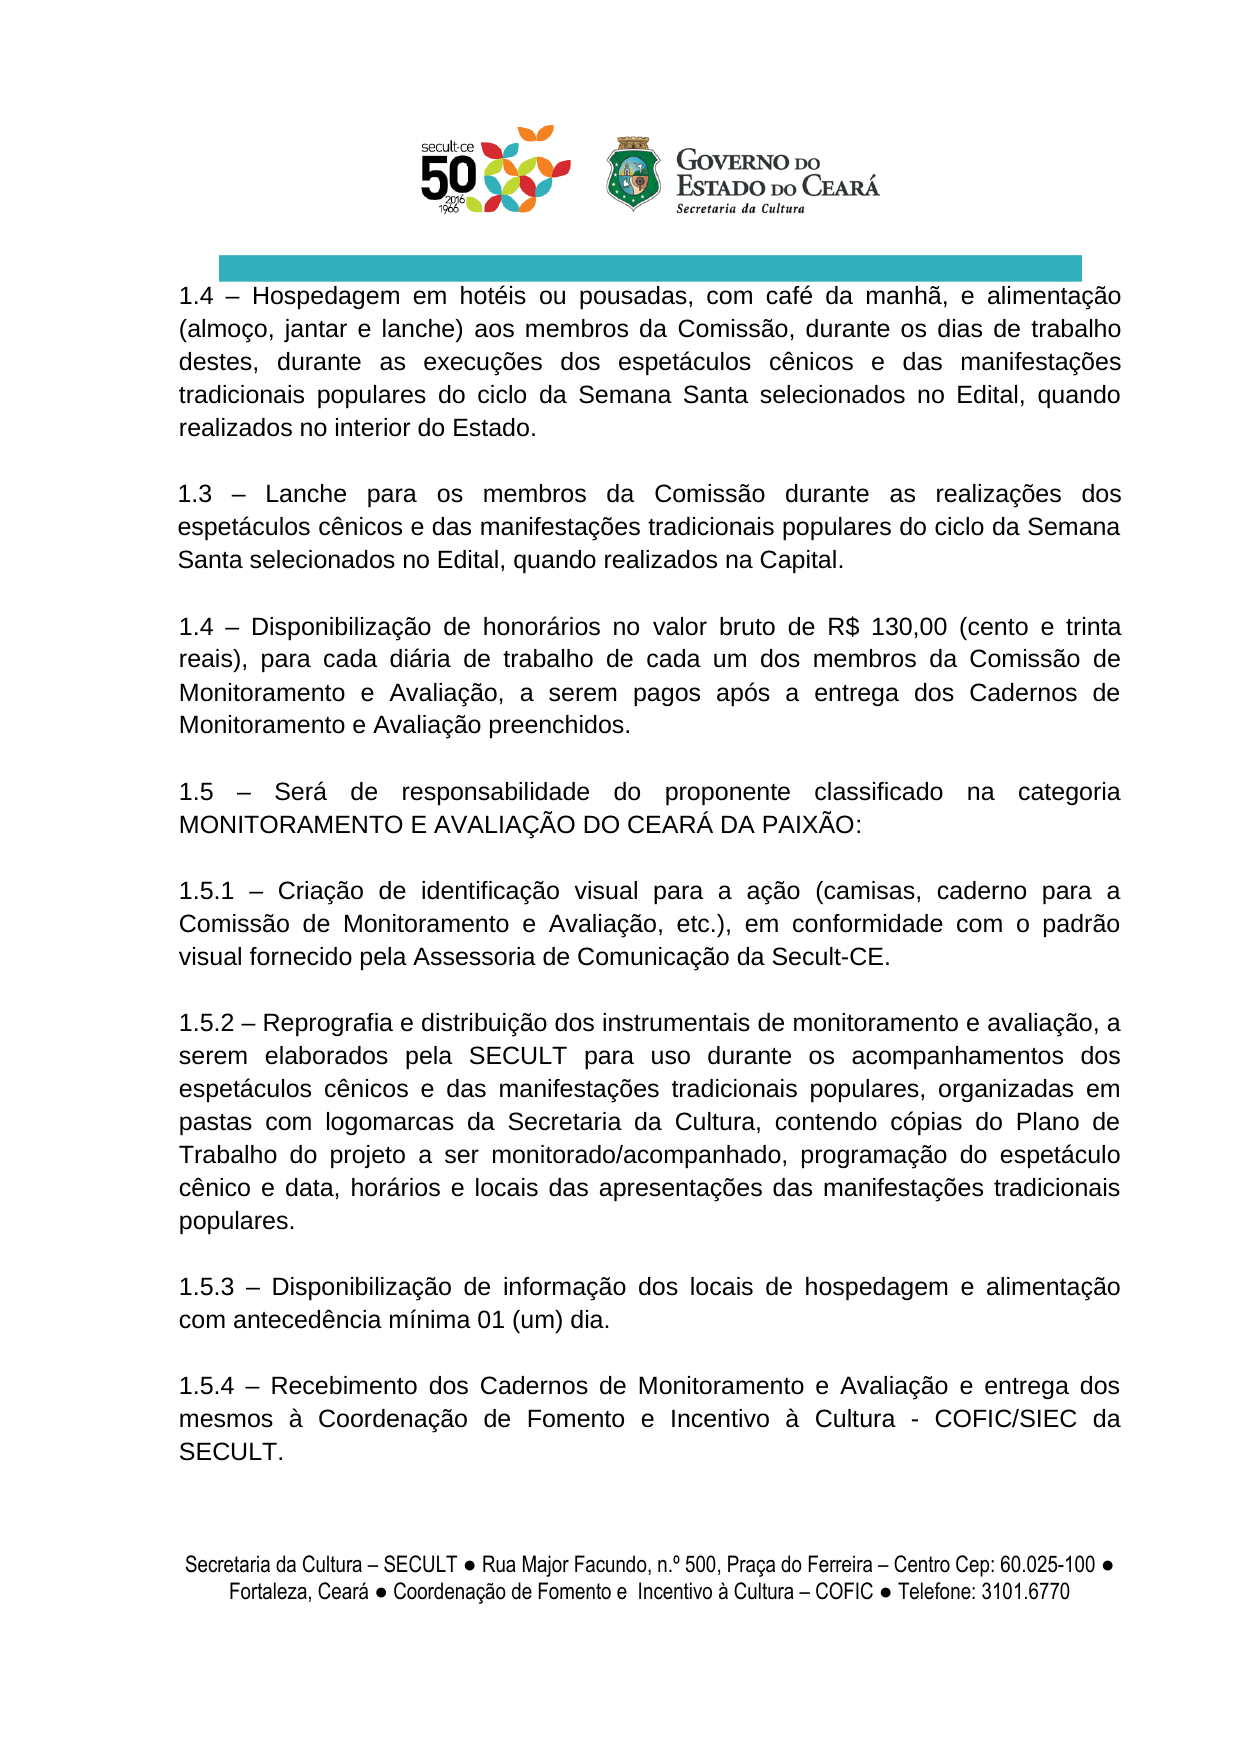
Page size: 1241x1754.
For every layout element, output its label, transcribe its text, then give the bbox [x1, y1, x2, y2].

text 1.4 – Hospedagem em hotéis ou pousadas, com café da manhã, e alimentação (almoço, jantar e lanche) aos membros da Comissão, durante os dias de trabalho destes, durante as execuções dos espetáculos cênicos e das manifestações tradicionais populares do ciclo da Semana Santa selecionados no Edital, quando realizados no interior do Estado. [179, 281, 1122, 442]
text 1.5.2 – Reprografia e distribuição dos instrumentais de monitoramento e avaliação, a serem elaborados pela SECULT para uso durante os acompanhamentos dos espetáculos cênicos e das manifestações tradicionais populares, organizadas em pastas com logomarcas da Secretaria da Cultura, contendo cópias do Plano de Trabalho do projeto a ser monitorado/acompanhado, programação do espetáculo cênico e data, horários e locais das apresentações das manifestações tradicionais populares. [179, 1008, 1122, 1234]
text 1.5 – Será de responsabilidade do proponente classificado na categoria MONITORAMENTO E AVALIAÇÃO DO CEARÁ DA PAIXÃO: [179, 777, 1122, 838]
picture [217, 75, 1083, 282]
text 1.4 – Disponibilização de honorários no valor bruto de R$ 130,00 (cento e trinta reais), para cada diária de trabalho de cada um dos membros da Comissão de Monitoramento e Avaliação, a serem pagos após a entrega dos Cadernos de Monitoramento e Avaliação preenchidos. [179, 611, 1122, 739]
text 1.3 – Lanche para os membros da Comissão durante as realizações dos espetáculos cênicos e das manifestações tradicionais populares do ciclo da Semana Santa selecionados no Edital, quando realizados na Capital. [177, 479, 1122, 574]
text 1.5.3 – Disponibilização de informação dos locais de hospedagem e alimentação com antecedência mínima 01 (um) dia. [179, 1272, 1122, 1334]
text 1.5.1 – Criação de identificação visual para a ação (camisas, caderno para a Comissão de Monitoramento e Avaliação, etc.), em conformidade com o padrão visual fornecido pela Assessoria de Comunicação da Secult-CE. [179, 876, 1122, 970]
text 1.5.4 – Recebimento dos Cadernos de Monitoramento e Avaliação e entrega dos mesmos à Coordenação de Fomento e Incentivo à Cultura - COFIC/SIEC da SECULT. [179, 1371, 1122, 1466]
